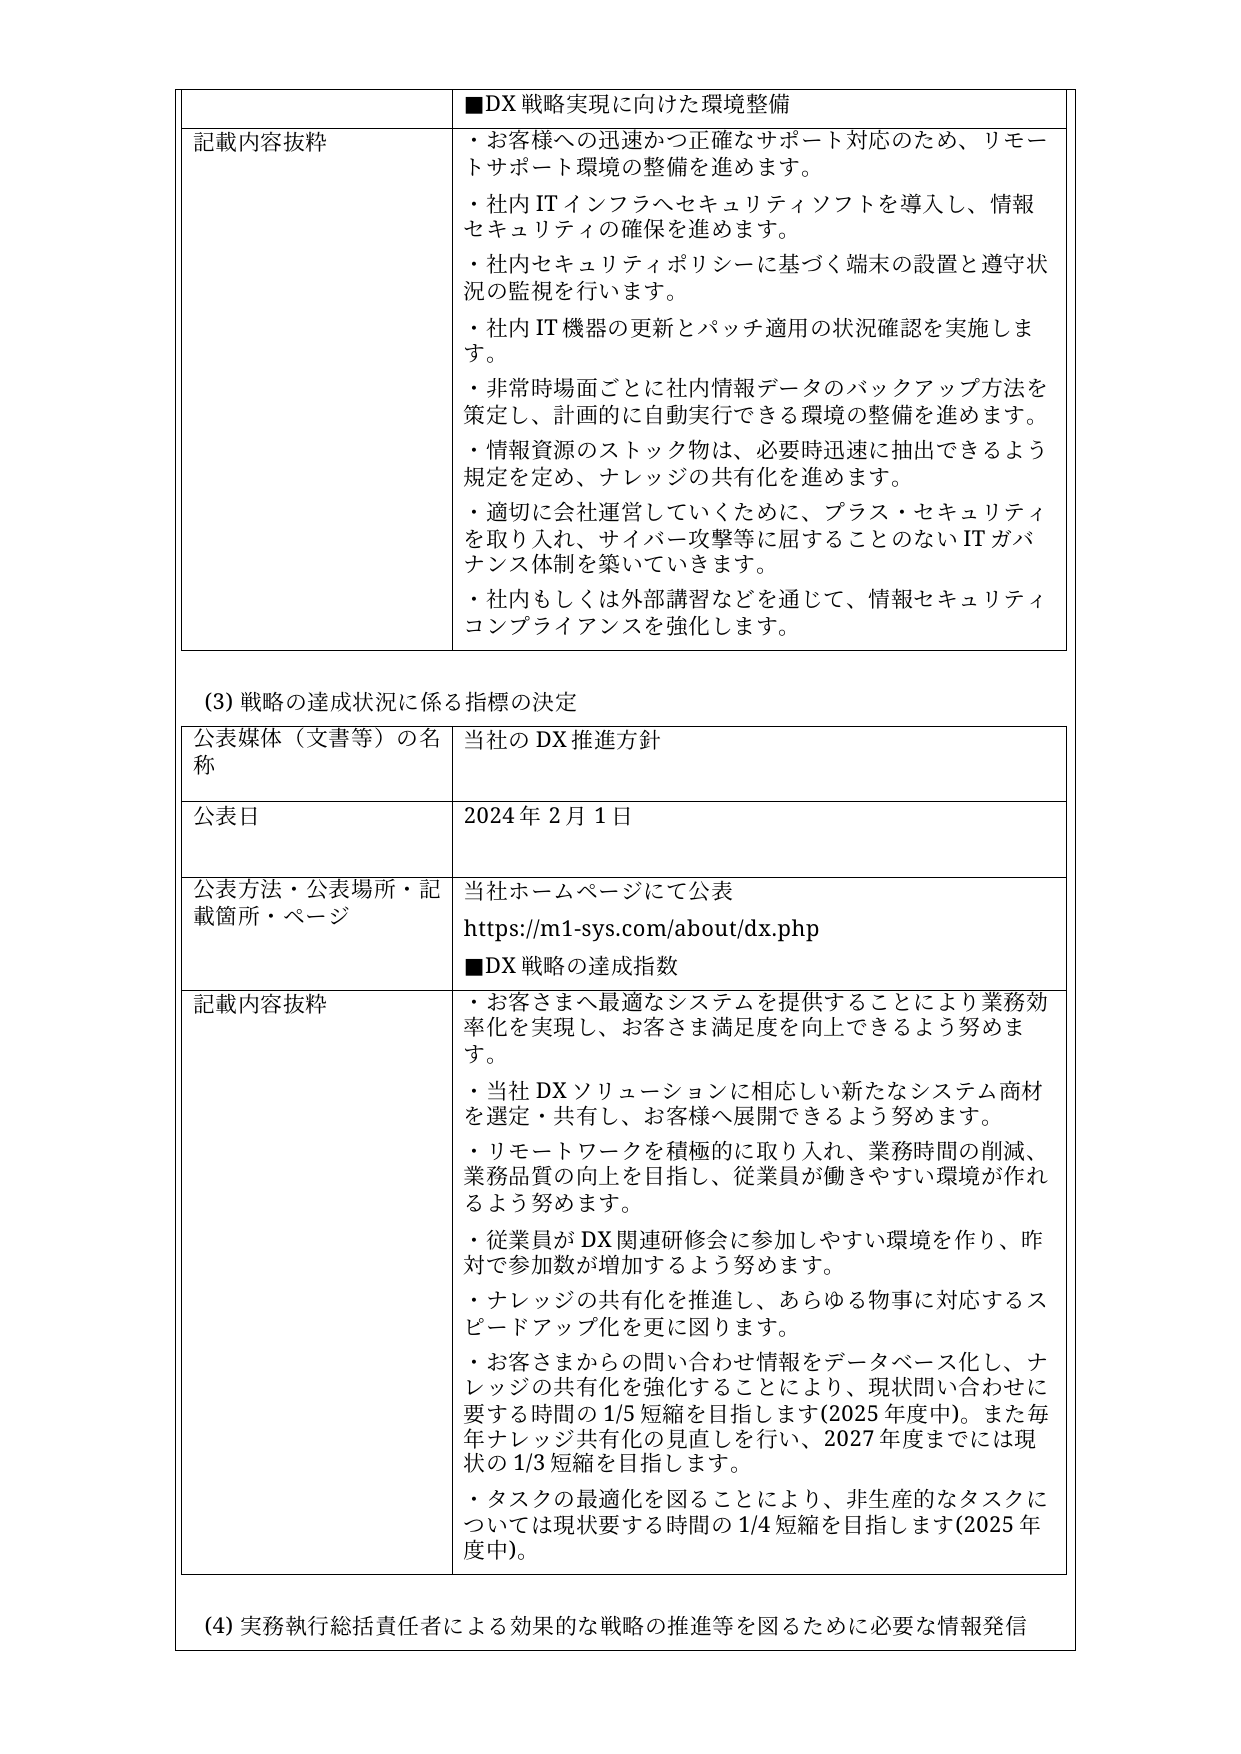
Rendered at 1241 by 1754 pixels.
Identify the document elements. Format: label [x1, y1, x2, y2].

table_cell [176, 90, 1075, 1650]
